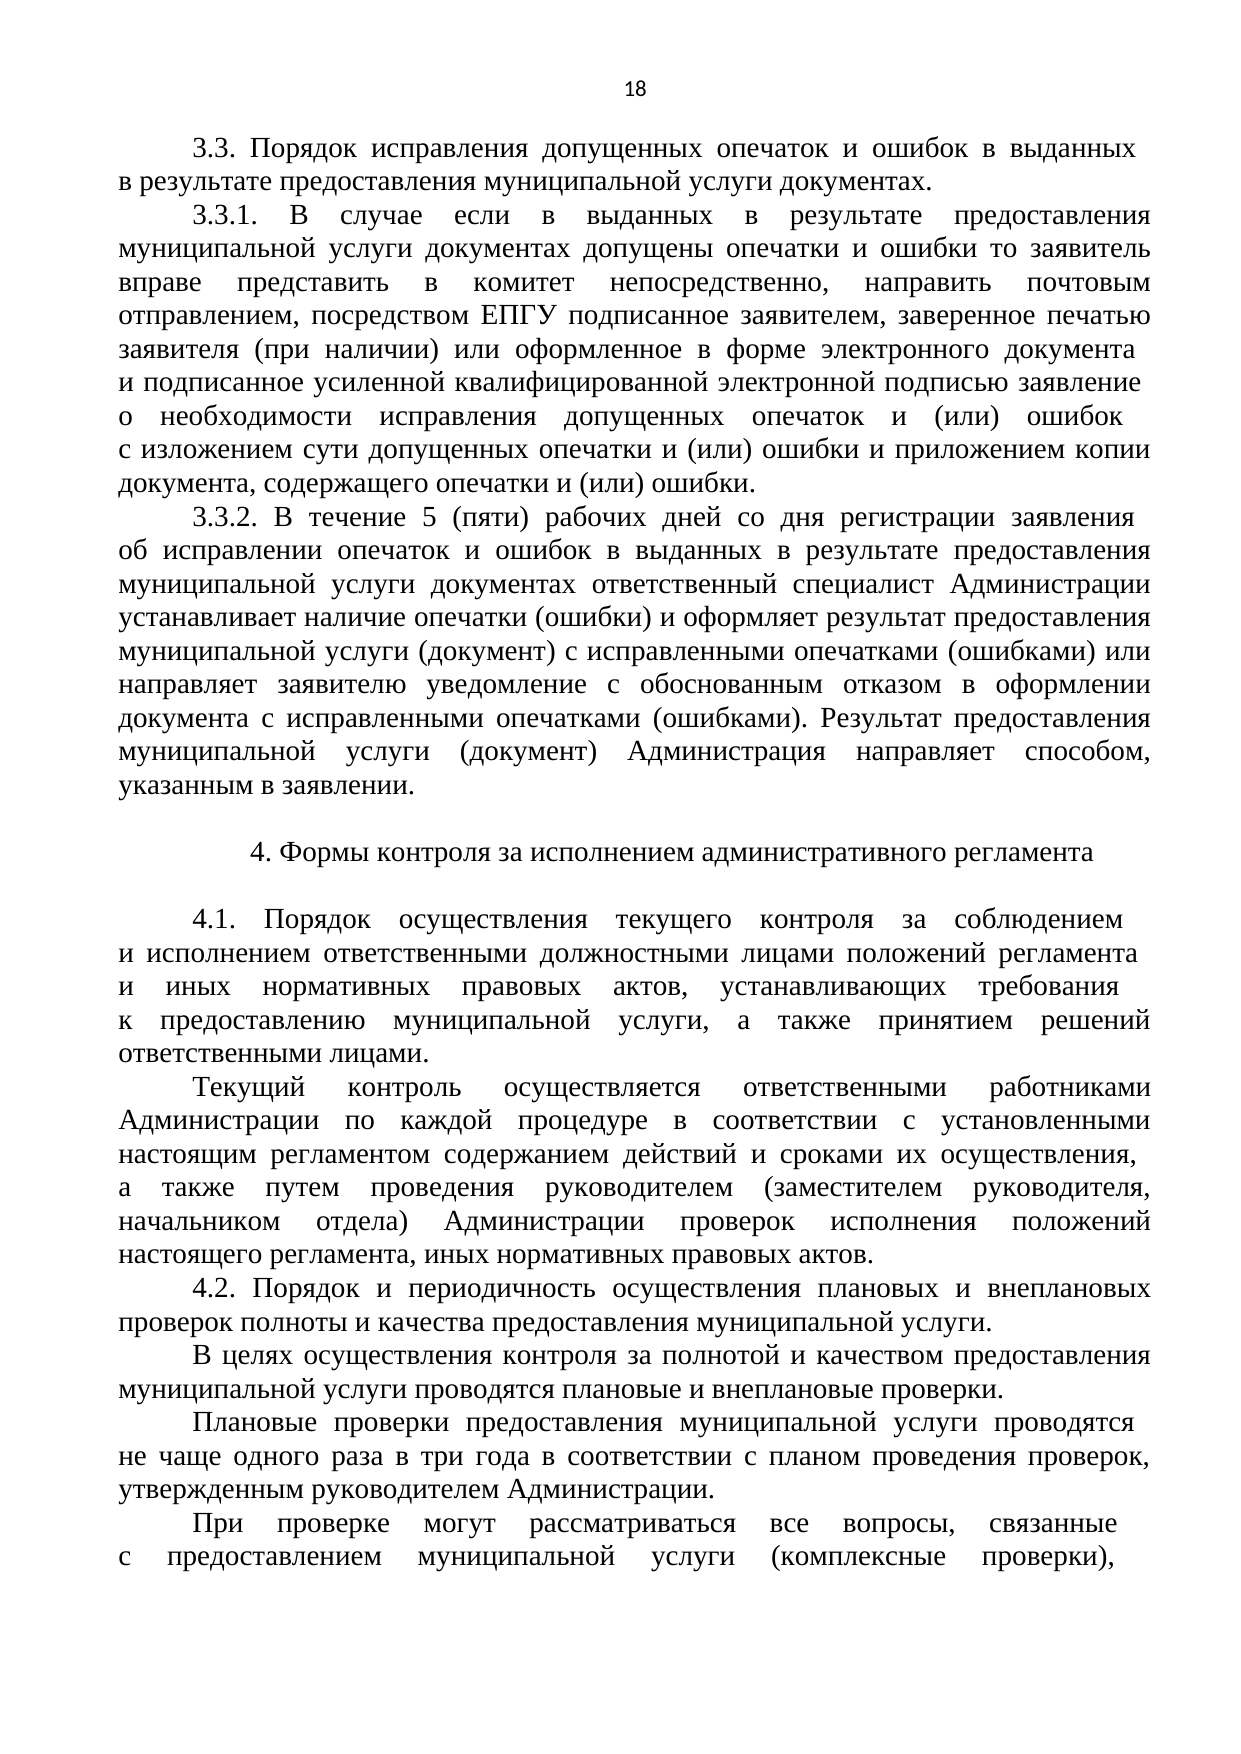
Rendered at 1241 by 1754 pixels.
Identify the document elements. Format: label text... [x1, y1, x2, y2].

text В целях осуществления контроля за полнотой и качеством предоставления муниципальной услуги проводятся плановые и внеплановые проверки. [118, 1337, 1152, 1404]
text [118, 1505, 1152, 1572]
text 3.3. Порядок исправления допущенных опечаток и ошибок в выданных в результате предоставления муниципальной услуги документах. [118, 130, 1152, 197]
text Текущий контроль осуществляется ответственными работниками Администрации по каждой процедуре в соответствии с установленными настоящим регламентом содержанием действий и сроками их осуществления, а также путем проведения руководителем (заместителем руководителя, начальником отдела) Администрации проверок исполнения положений настоящего регламента, иных нормативных правовых актов. [118, 1069, 1152, 1270]
text Плановые проверки предоставления муниципальной услуги проводятся не чаще одного раза в три года в соответствии с планом проведения проверок, утвержденным руководителем Администрации. [118, 1404, 1152, 1505]
text 4. Формы контроля за исполнением административного регламента [118, 834, 1152, 868]
text 3.3.1. В случае если в выданных в результате предоставления муниципальной услуги документах допущены опечатки и ошибки то заявитель вправе представить в комитет непосредственно, направить почтовым отправлением, посредством ЕПГУ подписанное заявителем, заверенное печатью заявителя (при наличии) или оформленное в форме электронного документа и подписанное усиленной квалифицированной электронной подписью заявление о необходимости исправления допущенных опечаток и (или) ошибок с изложением сути допущенных опечатки и (или) ошибки и приложением копии документа, содержащего опечатки и (или) ошибки. [118, 197, 1152, 499]
text 3.3.2. В течение 5 (пяти) рабочих дней со дня регистрации заявления об исправлении опечаток и ошибок в выданных в результате предоставления муниципальной услуги документах ответственный специалист Администрации устанавливает наличие опечатки (ошибки) и оформляет результат предоставления муниципальной услуги (документ) с исправленными опечатками (ошибками) или направляет заявителю уведомление с обоснованным отказом в оформлении документа с исправленными опечатками (ошибками). Результат предоставления муниципальной услуги (документ) Администрация направляет способом, указанным в заявлении. [118, 499, 1152, 801]
text 4.1. Порядок осуществления текущего контроля за соблюдением и исполнением ответственными должностными лицами положений регламента и иных нормативных правовых актов, устанавливающих требования к предоставлению муниципальной услуги, а также принятием решений ответственными лицами. [118, 901, 1152, 1069]
text 4.2. Порядок и периодичность осуществления плановых и внеплановых проверок полноты и качества предоставления муниципальной услуги. [118, 1270, 1152, 1337]
